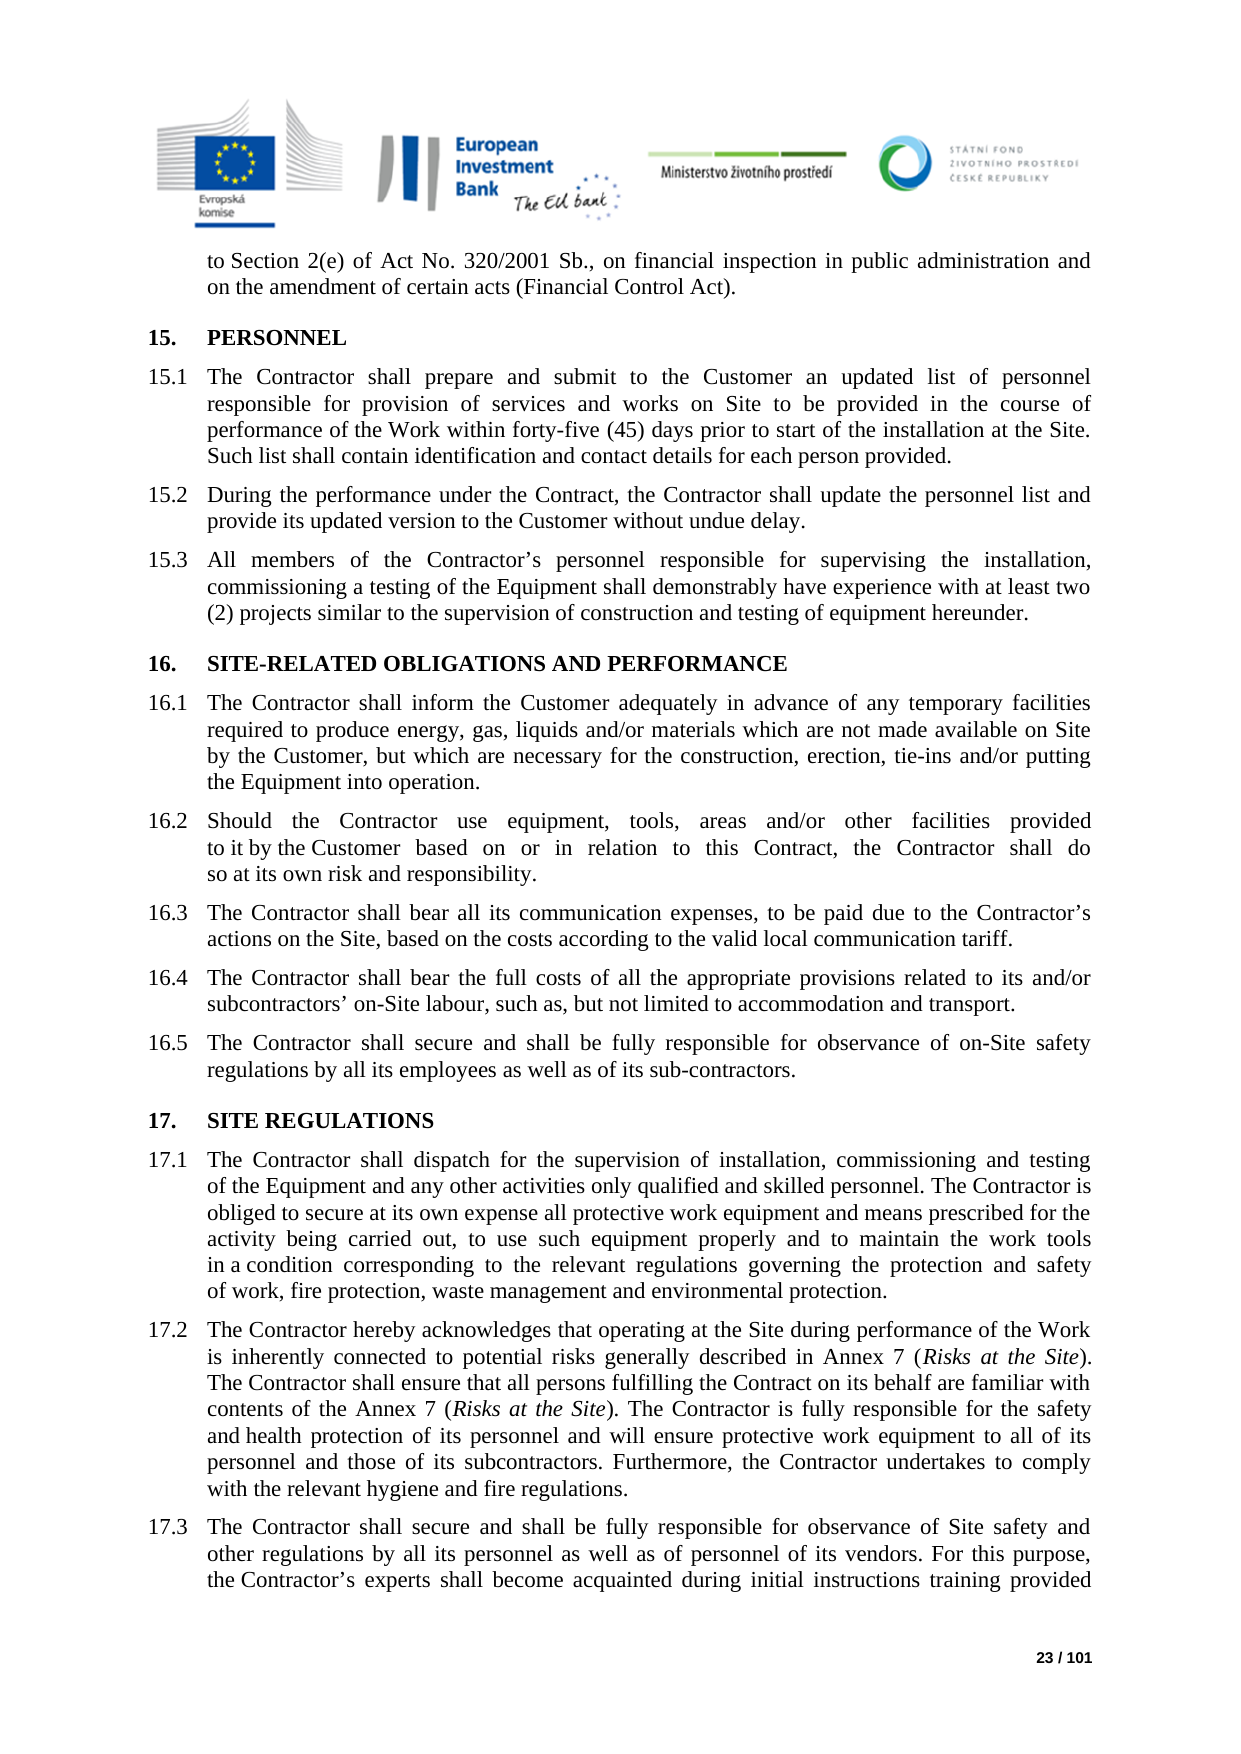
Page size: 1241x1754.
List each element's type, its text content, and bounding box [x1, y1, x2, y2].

text The Contractor shall prepare and submit to the Customer an updated list of personnel responsible for provision of services and works on Site to be provided in the course of performance of the Work within forty-five (45) days prior to start of the installation at the Site. Such list shall contain identification and contact details for each person provided. [148, 363, 1092, 469]
text The Contractor shall secure and shall be fully responsible for observance of on-Site safety regulations by all its employees as well as of its sub-contractors. [148, 1029, 1092, 1082]
text The Contractor shall inform the Customer adequately in advance of any temporary facilities required to produce energy, gas, liquids and/or materials which are not made available on Site by the Customer, but which are necessary for the construction, erection, tie-ins and/or putting the Equipment into operation. [148, 689, 1092, 795]
text The Contractor shall dispatch for the supervision of installation, commissioning and testing of the Equipment and any other activities only qualified and skilled personnel. The Contractor is obliged to secure at its own expense all protective work equipment and means prescribed for the activity being carried out, to use such equipment properly and to maintain the work tools in a condition corresponding to the relevant regulations governing the protection and safety of work, fire protection, waste management and environmental protection. [148, 1146, 1092, 1304]
text The Contractor shall bear the full costs of all the appropriate provisions related to its and/or subcontractors’ on-Site labour, such as, but not limited to accommodation and transport. [148, 964, 1092, 1017]
text SITE REGULATIONS [148, 1107, 1092, 1133]
text The Contractor hereby acknowledges that operating at the Site during performance of the Work is inherently connected to potential risks generally described in Annex 7 (Risks at the Site). The Contractor shall ensure that all persons fulfilling the Contract on its behalf are familiar with contents of the Annex 7 (Risks at the Site). The Contractor is fully responsible for the safety and health protection of its personnel and will ensure protective work equipment to all of its personnel and those of its subcontractors. Furthermore, the Contractor undertakes to comply with the relevant hygiene and fire regulations. [148, 1316, 1092, 1501]
text During the performance under the Contract, the Contractor shall update the personnel list and provide its updated version to the Customer without undue delay. [148, 481, 1092, 534]
text SITE-RELATED OBLIGATIONS AND PERFORMANCE [148, 651, 1092, 677]
text Should the Contractor use equipment, tools, areas and/or other facilities provided to it by the Customer based on or in relation to this Contract, the Contractor shall do so at its own risk and responsibility. [148, 807, 1092, 886]
text The Contractor shall bear all its communication expenses, to be paid due to the Contractor’s actions on the Site, based on the costs according to the valid local communication tariff. [148, 899, 1092, 952]
text PERSONNEL [148, 324, 1092, 351]
text All members of the Contractor’s personnel responsible for supervising the installation, commissioning a testing of the Equipment shall demonstrably have experience with at least two (2) projects similar to the supervision of construction and testing of equipment hereunder. [148, 546, 1092, 626]
picture [147, 87, 1093, 235]
